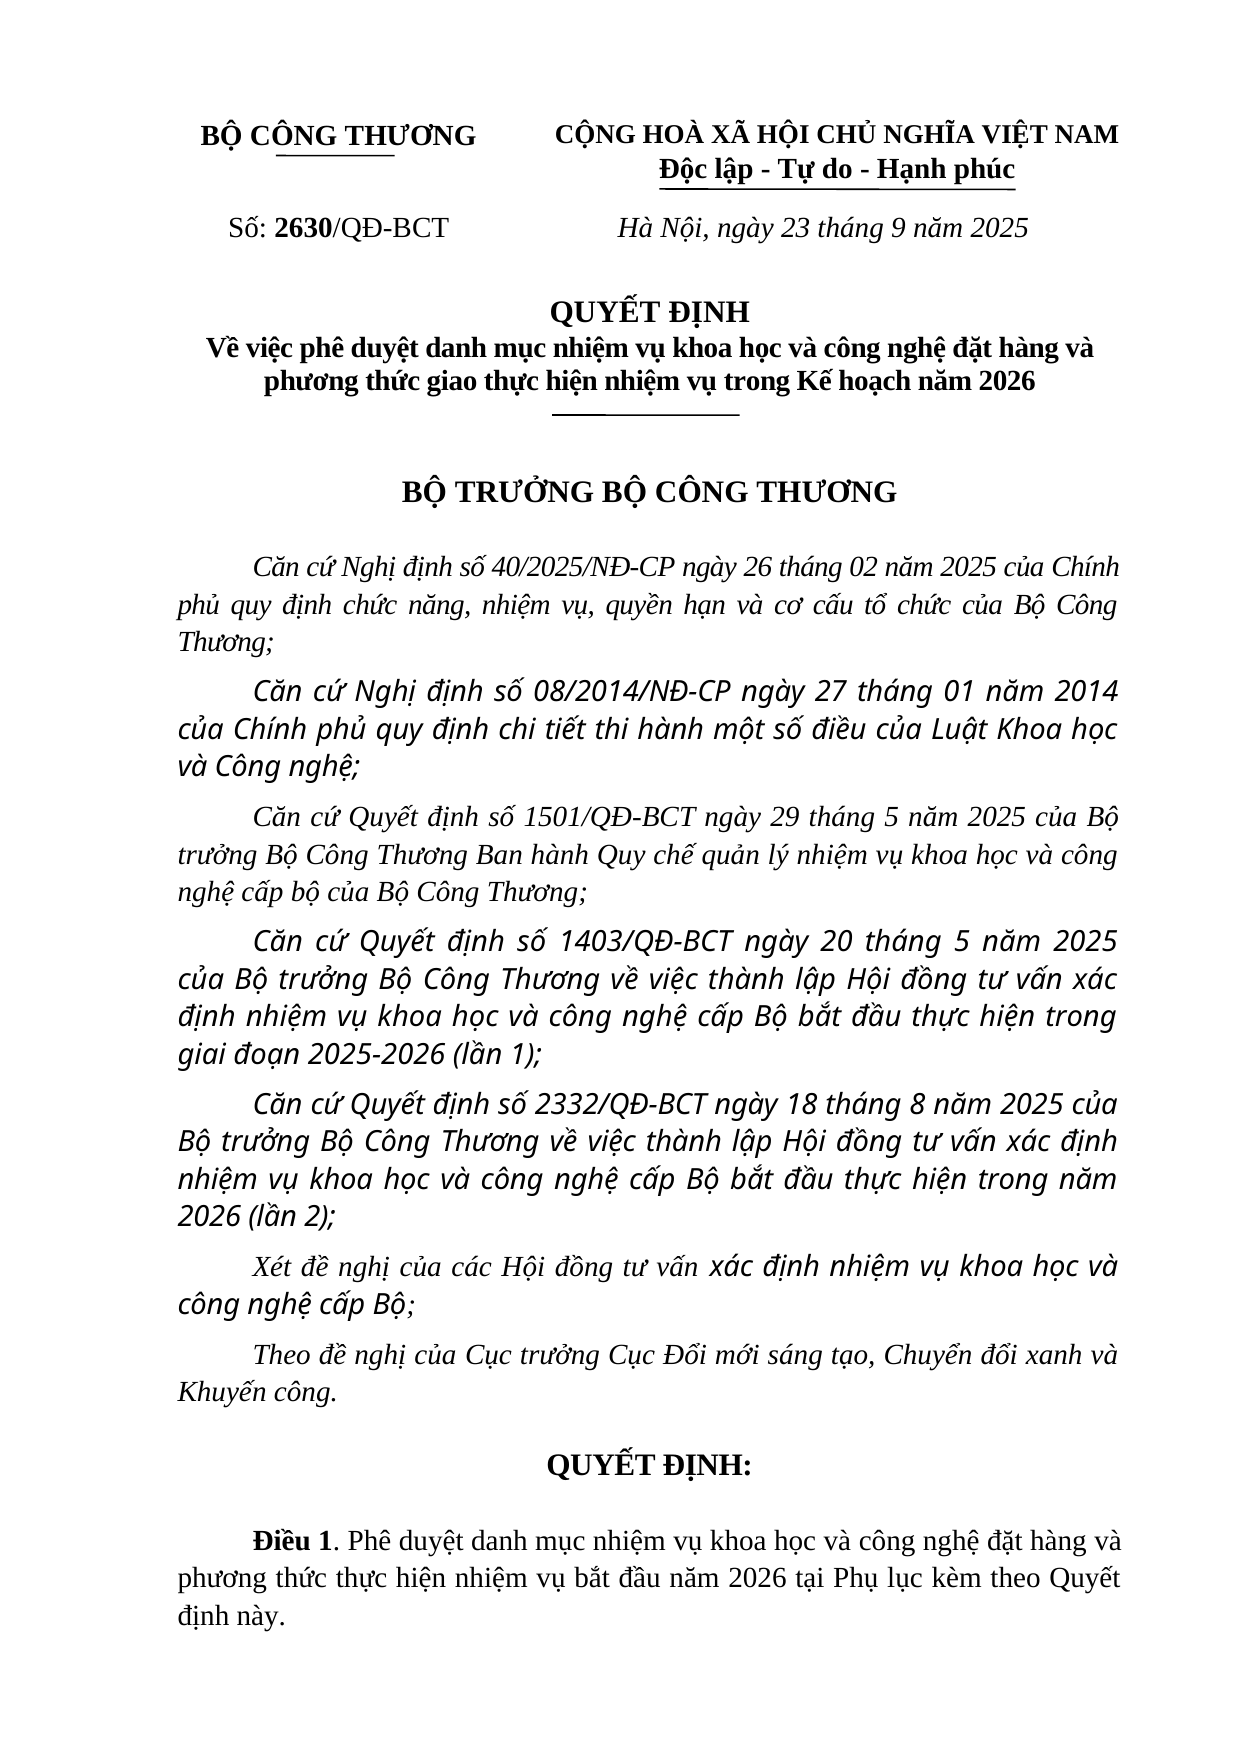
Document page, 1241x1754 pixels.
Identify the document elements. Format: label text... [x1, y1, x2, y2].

table_cell Số: 2630/QĐ-BCT [151, 185, 526, 244]
table_cell Hà Nội, ngày 23 tháng 9 năm 2025 [526, 185, 1148, 244]
text Căn cứ Quyết định số 2332/QĐ-BCT ngày 18 tháng 8 năm 2025 của Bộ trưởng Bộ Công Thương về việc thành lập Hội đồng tư vấn xác định nhiệm vụ khoa học và công nghệ cấp Bộ bắt đầu thực hiện trong năm 2026 (lần 2); [177, 1084, 1122, 1234]
text Xét đề nghị của các Hội đồng tư vấn xác định nhiệm vụ khoa học và công nghệ cấp Bộ; [177, 1247, 1122, 1322]
text Căn cứ Quyết định số 1403/QĐ-BCT ngày 20 tháng 5 năm 2025 của Bộ trưởng Bộ Công Thương về việc thành lập Hội đồng tư vấn xác định nhiệm vụ khoa học và công nghệ cấp Bộ bắt đầu thực hiện trong giai đoạn 2025-2026 (lần 1); [177, 922, 1122, 1072]
text Theo đề nghị của Cục trưởng Cục Đổi mới sáng tạo, Chuyển đổi xanh và Khuyến công. [177, 1334, 1122, 1409]
text Căn cứ Nghị định số 40/2025/NĐ-CP ngày 26 tháng 02 năm 2025 của Chính phủ quy định chức năng, nhiệm vụ, quyền hạn và cơ cấu tổ chức của Bộ Công Thương; [177, 547, 1122, 659]
text QUYẾT ĐỊNH: [177, 1447, 1122, 1482]
text Căn cứ Nghị định số 08/2014/NĐ-CP ngày 27 tháng 01 năm 2014 của Chính phủ quy định chi tiết thi hành một số điều của Luật Khoa học và Công nghệ; [177, 672, 1122, 784]
text Điều 1. Phê duyệt danh mục nhiệm vụ khoa học và công nghệ đặt hàng và phương thức thực hiện nhiệm vụ bắt đầu năm 2026 tại Phụ lục kèm theo Quyết định này. [177, 1520, 1122, 1632]
table_header CỘNG HOÀ XÃ HỘI CHỦ NGHĨA VIỆT NAM [526, 118, 1148, 152]
text Về việc phê duyệt danh mục nhiệm vụ khoa học và công nghệ đặt hàng và phương thức giao thực hiện nhiệm vụ trong Kế hoạch năm 2026 [177, 330, 1122, 397]
table_cell [151, 152, 526, 185]
text BỘ TRƯỞNG BỘ CÔNG THƯƠNG [177, 473, 1122, 509]
text QUYẾT ĐỊNH [177, 294, 1122, 330]
text Căn cứ Quyết định số 1501/QĐ-BCT ngày 29 tháng 5 năm 2025 của Bộ trưởng Bộ Công Thương Ban hành Quy chế quản lý nhiệm vụ khoa học và công nghệ cấp bộ của Bộ Công Thương; [177, 797, 1122, 909]
table_cell Độc lập - Tự do - Hạnh phúc [526, 152, 1148, 185]
table_header BỘ CÔNG THƯƠNG [151, 118, 526, 152]
